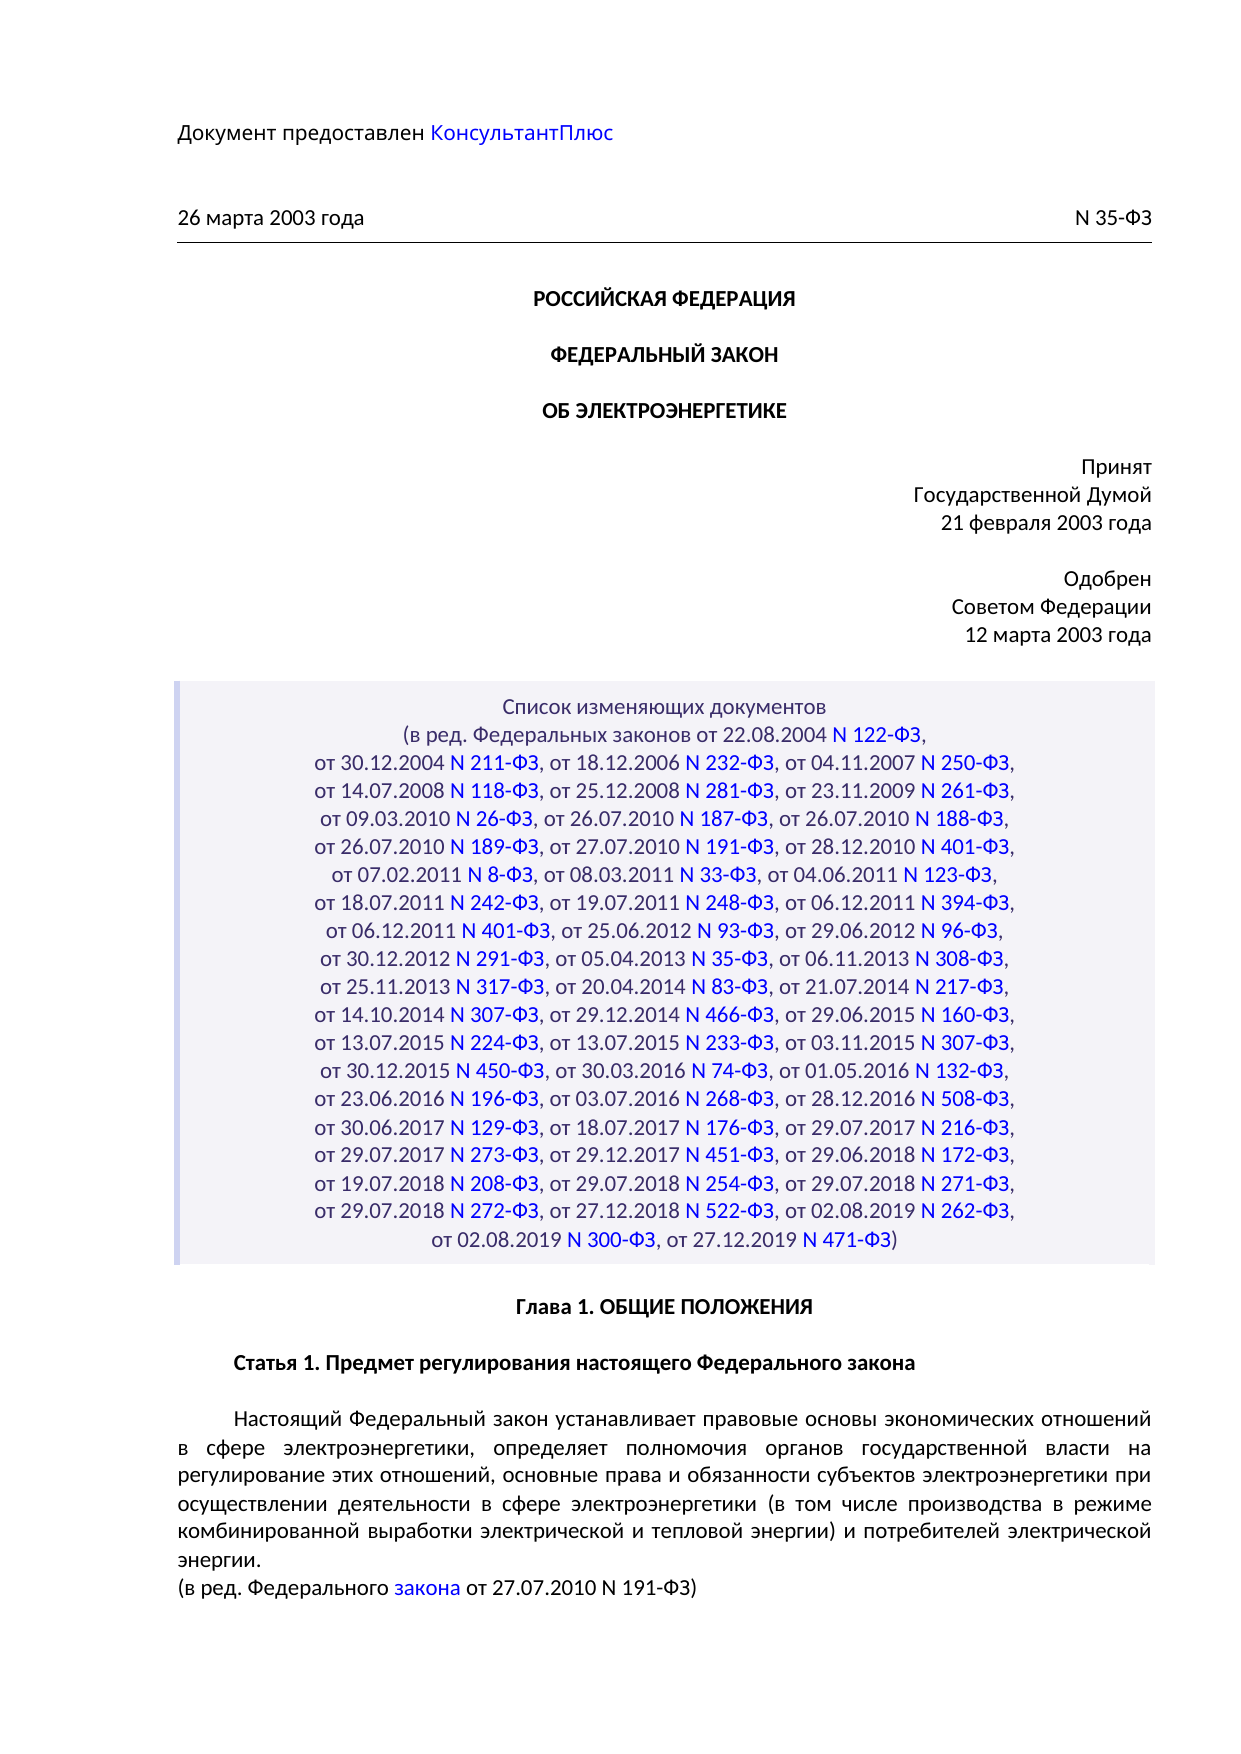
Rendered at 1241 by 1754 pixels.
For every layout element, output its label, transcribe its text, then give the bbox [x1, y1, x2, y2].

table_header 26 марта 2003 года [177, 203, 664, 231]
text Государственной Думой [177, 480, 1152, 508]
title РОССИЙСКАЯ ФЕДЕРАЦИЯ [177, 284, 1152, 312]
table_header N 35-ФЗ [664, 203, 1152, 231]
table_header Список изменяющих документов (в ред. Федеральных законов от 22.08.2004 N 122-ФЗ, от 30.12.2004 N 211-ФЗ, от 18.12.2006 N 232-ФЗ, от 04.11.2007 N 250-ФЗ, от 14.07.2008 N 118-ФЗ, от 25.12.2008 N 281-ФЗ, от 23.11.2009 N 261-ФЗ, от 09.03.2010 N 26-ФЗ, от 26.07.2010 N 187-ФЗ, от 26.07.2010 N 188-ФЗ, от 26.07.2010 N 189-ФЗ, от 27.07.2010 N 191-ФЗ, от 28.12.2010 N 401-ФЗ, от 07.02.2011 N 8-ФЗ, от 08.03.2011 N 33-ФЗ, от 04.06.2011 N 123-ФЗ, от 18.07.2011 N 242-ФЗ, от 19.07.2011 N 248-ФЗ, от 06.12.2011 N 394-ФЗ, от 06.12.2011 N 401-ФЗ, от 25.06.2012 N 93-ФЗ, от 29.06.2012 N 96-ФЗ, от 30.12.2012 N 291-ФЗ, от 05.04.2013 N 35-ФЗ, от 06.11.2013 N 308-ФЗ, от 25.11.2013 N 317-ФЗ, от 20.04.2014 N 83-ФЗ, от 21.07.2014 N 217-ФЗ, от 14.10.2014 N 307-ФЗ, от 29.12.2014 N 466-ФЗ, от 29.06.2015 N 160-ФЗ, от 13.07.2015 N 224-ФЗ, от 13.07.2015 N 233-ФЗ, от 03.11.2015 N 307-ФЗ, от 30.12.2015 N 450-ФЗ, от 30.03.2016 N 74-ФЗ, от 01.05.2016 N 132-ФЗ, от 23.06.2016 N 196-ФЗ, от 03.07.2016 N 268-ФЗ, от 28.12.2016 N 508-ФЗ, от 30.06.2017 N 129-ФЗ, от 18.07.2017 N 176-ФЗ, от 29.07.2017 N 216-ФЗ, от 29.07.2017 N 273-ФЗ, от 29.12.2017 N 451-ФЗ, от 29.06.2018 N 172-ФЗ, от 19.07.2018 N 208-ФЗ, от 29.07.2018 N 254-ФЗ, от 29.07.2018 N 271-ФЗ, от 29.07.2018 N 272-ФЗ, от 27.12.2018 N 522-ФЗ, от 02.08.2019 N 262-ФЗ, от 02.08.2019 N 300-ФЗ, от 27.12.2019 N 471-ФЗ) [180, 681, 1149, 1264]
text Настоящий Федеральный закон устанавливает правовые основы экономических отношений в сфере электроэнергетики, определяет полномочия органов государственной власти на регулирование этих отношений, основные права и обязанности субъектов электроэнергетики при осуществлении деятельности в сфере электроэнергетики (в том числе производства в режиме комбинированной выработки электрической и тепловой энергии) и потребителей электрической энергии. [177, 1404, 1152, 1573]
text (в ред. Федерального закона от 27.07.2010 N 191-ФЗ) [177, 1573, 1152, 1601]
title ОБ ЭЛЕКТРОЭНЕРГЕТИКЕ [177, 396, 1152, 424]
text Одобрен [177, 564, 1152, 592]
text Принят [177, 452, 1152, 480]
text 21 февраля 2003 года [177, 508, 1152, 536]
text Советом Федерации [177, 592, 1152, 620]
title ФЕДЕРАЛЬНЫЙ ЗАКОН [177, 340, 1152, 368]
title Документ предоставлен КонсультантПлюс [177, 118, 1152, 175]
title Статья 1. Предмет регулирования настоящего Федерального закона [177, 1348, 1152, 1377]
title Глава 1. ОБЩИЕ ПОЛОЖЕНИЯ [177, 1292, 1152, 1321]
text 12 марта 2003 года [177, 620, 1152, 648]
